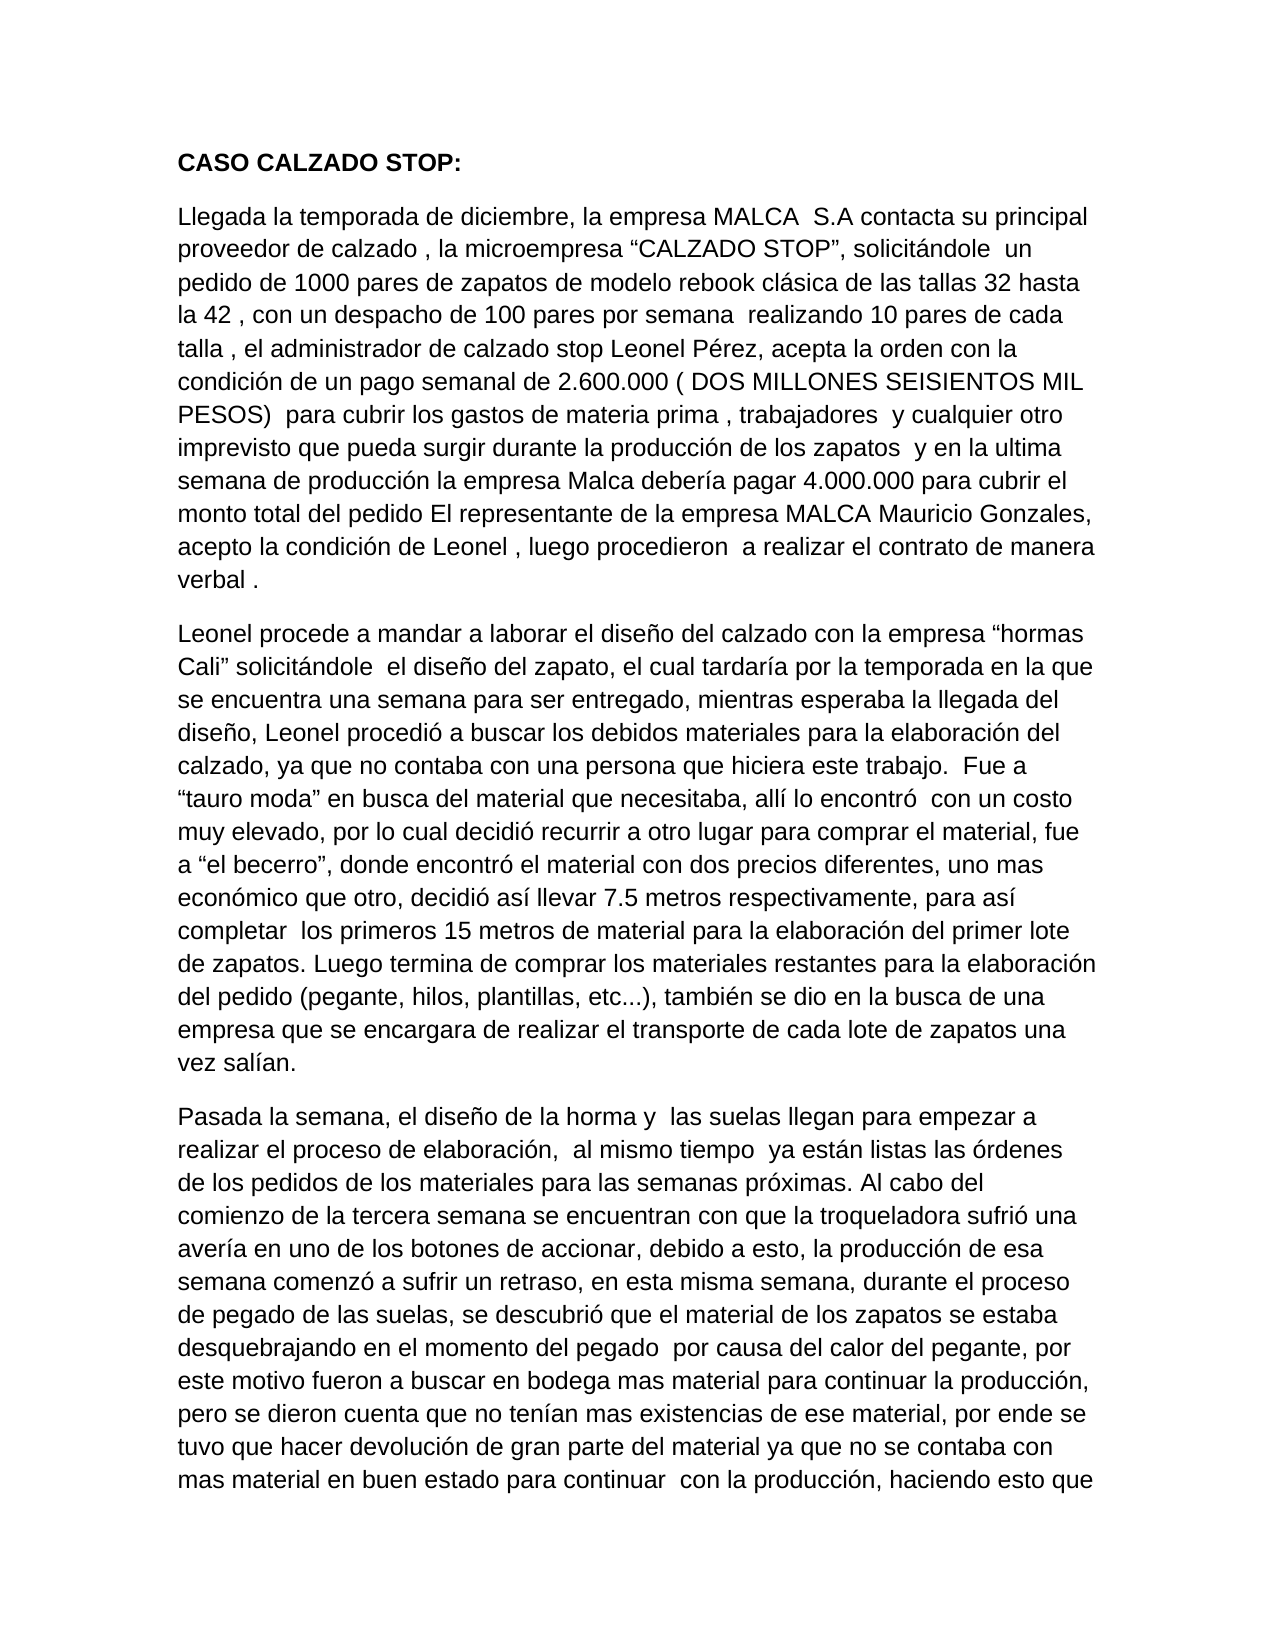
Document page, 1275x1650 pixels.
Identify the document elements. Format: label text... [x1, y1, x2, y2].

text Leonel procede a mandar a laborar el diseño del calzado con la empresa “hormas Cali” solicitándole el diseño del zapato, el cual tardaría por la temporada en la que se encuentra una semana para ser entregado, mientras esperaba la llegada del diseño, Leonel procedió a buscar los debidos materiales para la elaboración del calzado, ya que no contaba con una persona que hiciera este trabajo. Fue a “tauro moda” en busca del material que necesitaba, allí lo encontró con un costo muy elevado, por lo cual decidió recurrir a otro lugar para comprar el material, fue a “el becerro”, donde encontró el material con dos precios diferentes, uno mas económico que otro, decidió así llevar 7.5 metros respectivamente, para así completar los primeros 15 metros de material para la elaboración del primer lote de zapatos. Luego termina de comprar los materiales restantes para la elaboración del pedido (pegante, hilos, plantillas, etc...), también se dio en la busca de una empresa que se encargara de realizar el transporte de cada lote de zapatos una vez salían. [177, 618, 1098, 1077]
text CASO CALZADO STOP: [177, 148, 1098, 176]
text Llegada la temporada de diciembre, la empresa MALCA S.A contacta su principal proveedor de calzado , la microempresa “CALZADO STOP”, solicitándole un pedido de 1000 pares de zapatos de modelo rebook clásica de las tallas 32 hasta la 42 , con un despacho de 100 pares por semana realizando 10 pares de cada talla , el administrador de calzado stop Leonel Pérez, acepta la orden con la condición de un pago semanal de 2.600.000 ( DOS MILLONES SEISIENTOS MIL PESOS) para cubrir los gastos de materia prima , trabajadores y cualquier otro imprevisto que pueda surgir durante la producción de los zapatos y en la ultima semana de producción la empresa Malca debería pagar 4.000.000 para cubrir el monto total del pedido El representante de la empresa MALCA Mauricio Gonzales, acepto la condición de Leonel , luego procedieron a realizar el contrato de manera verbal . [177, 201, 1098, 593]
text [177, 1102, 1098, 1494]
